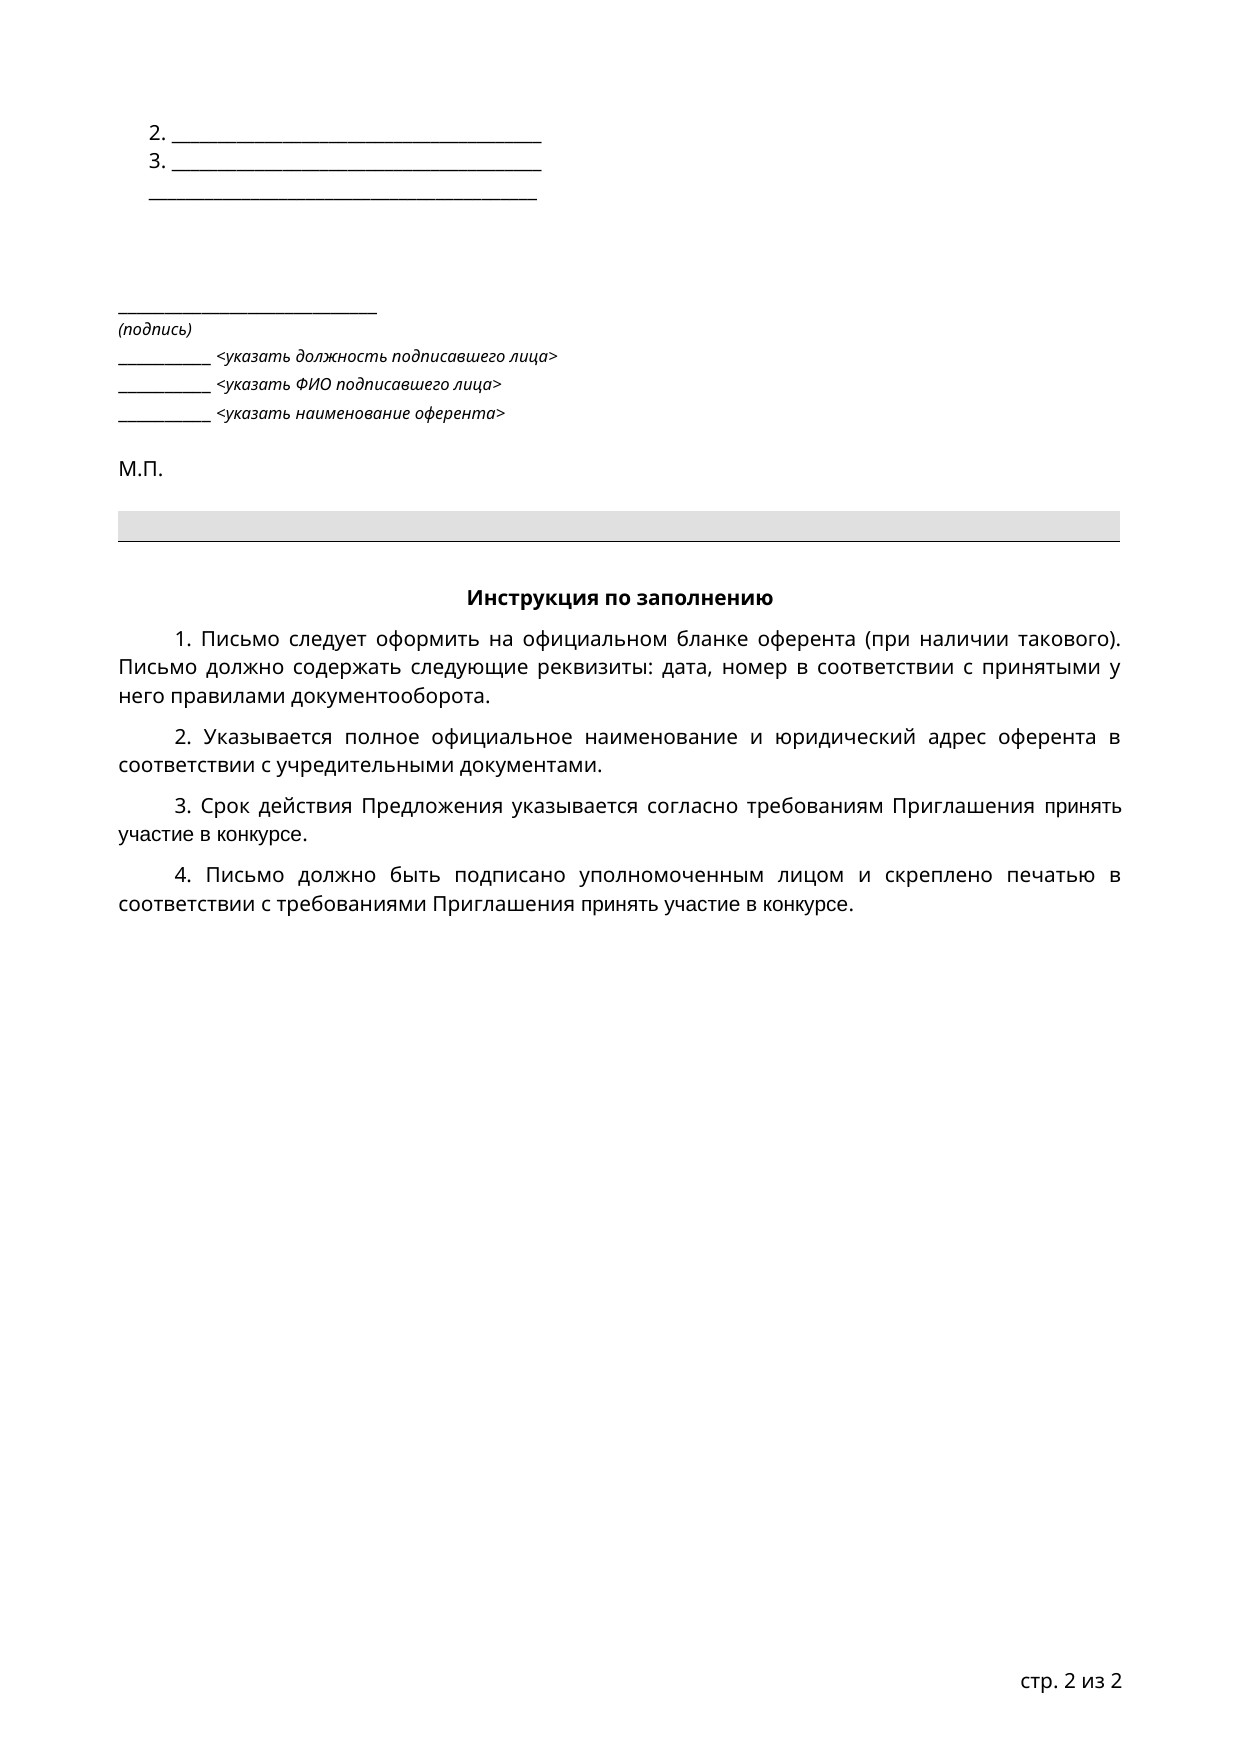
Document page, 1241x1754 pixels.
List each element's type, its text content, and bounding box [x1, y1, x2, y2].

text М.П. [118, 454, 1122, 482]
text __________ <указать наименование оферента> [118, 397, 1122, 425]
text __________ <указать должность подписавшего лица> [118, 340, 1122, 368]
text 2. ________________________________________ [118, 118, 1122, 147]
text ____________________________ [118, 289, 1122, 317]
text 4. Письмо должно быть подписано уполномоченным лицом и скреплено печатью в соответствии с требованиями Приглашения принять участие в конкурсе. [118, 861, 1122, 917]
text 3. Срок действия Предложения указывается согласно требованиям Приглашения принять участие в конкурсе. [118, 791, 1122, 848]
text __________ <указать ФИО подписавшего лица> [118, 368, 1122, 397]
text __________________________________________ [118, 175, 1122, 203]
text 2. Указывается полное официальное наименование и юридический адрес оферента в соответствии с учредительными документами. [118, 722, 1122, 779]
text Инструкция по заполнению [118, 583, 1122, 611]
text 3. ________________________________________ [118, 147, 1122, 175]
text 1. Письмо следует оформить на официальном бланке оферента (при наличии такового). Письмо должно содержать следующие реквизиты: дата, номер в соответствии с принятыми у него правилами документооборота. [118, 624, 1122, 709]
text (подпись) [118, 317, 1122, 340]
